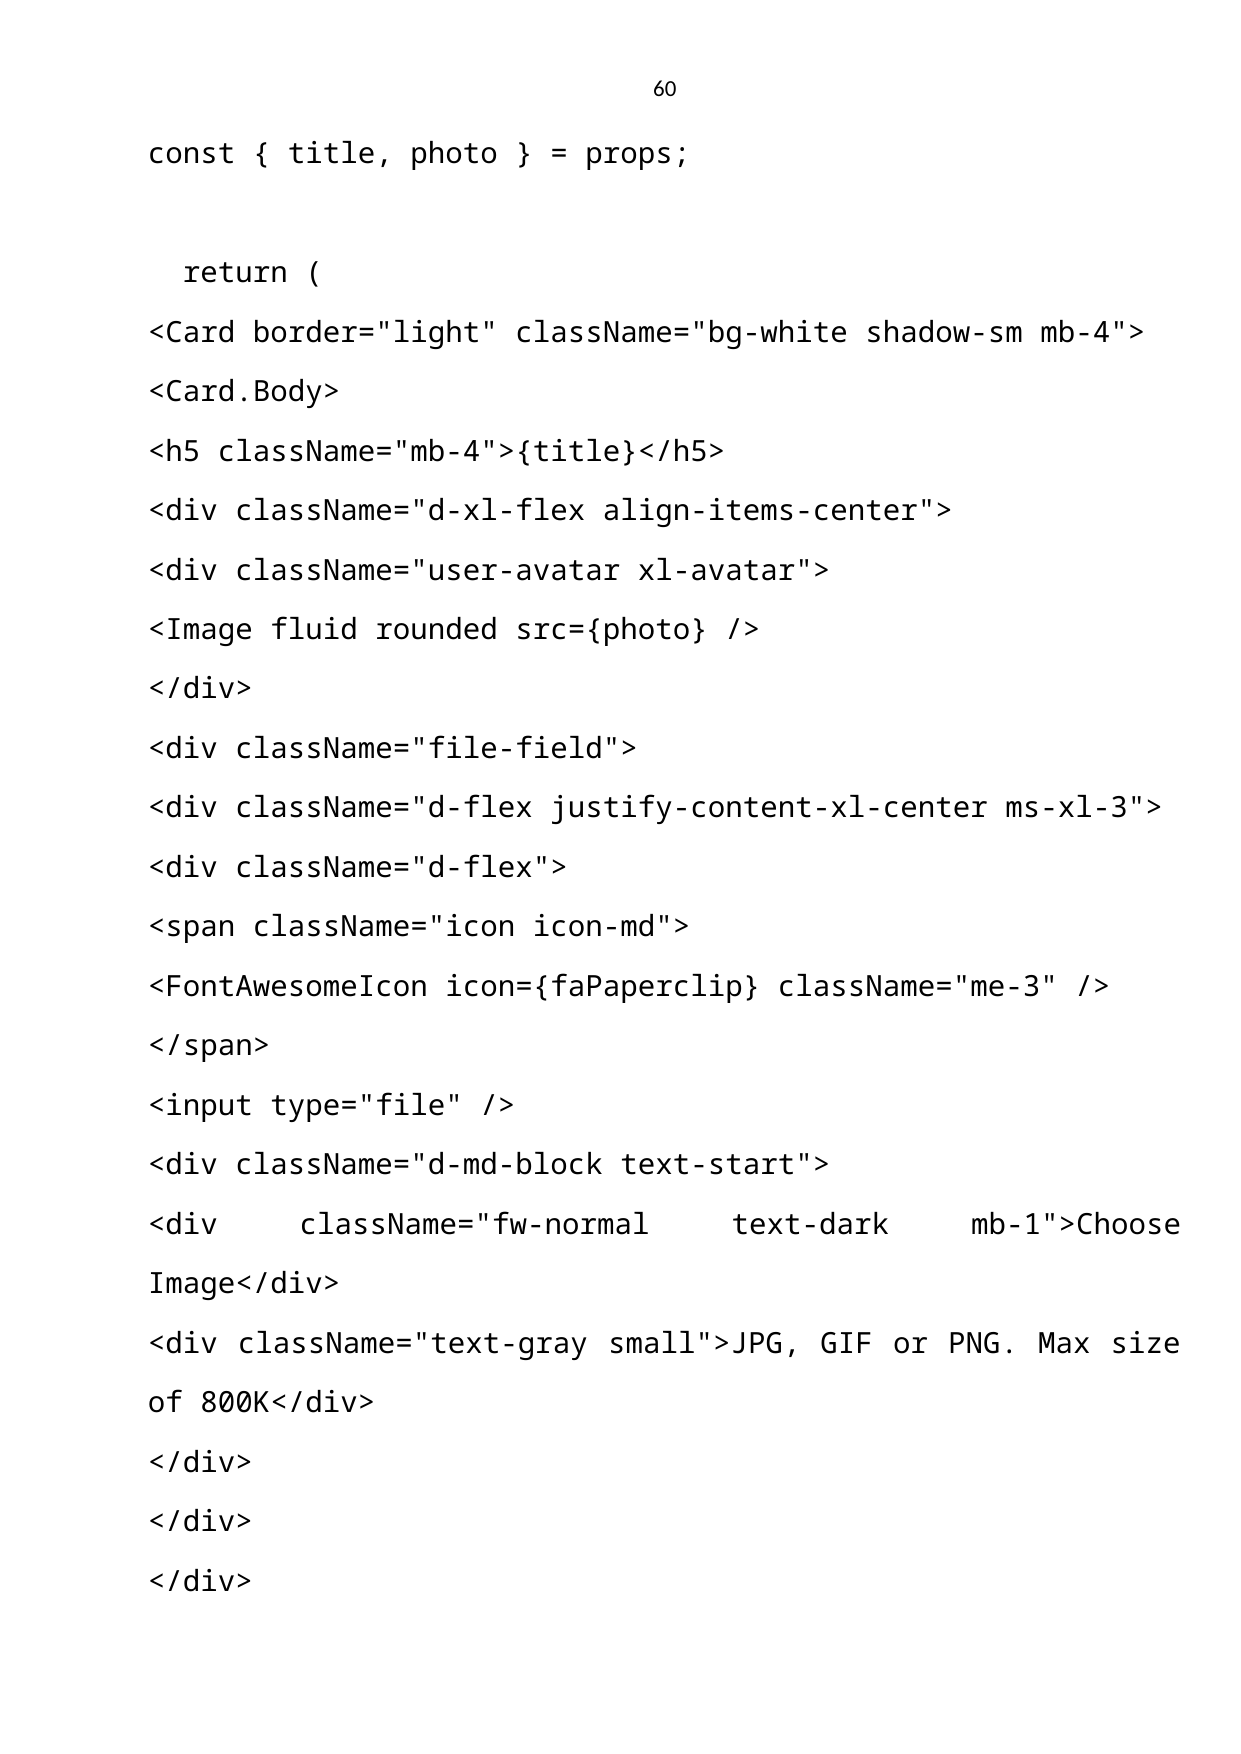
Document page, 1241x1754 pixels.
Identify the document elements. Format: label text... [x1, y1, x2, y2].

text <div className="text-gray small">JPG, GIF or PNG. Max size of 800K</div> [148, 1322, 1181, 1421]
text <span className="icon icon-md"> [148, 906, 1181, 945]
text </div> [148, 1441, 1181, 1481]
text const { title, photo } = props; [148, 132, 1181, 172]
text <div className="d-md-block text-start"> [148, 1143, 1181, 1183]
text <div className="d-flex"> [148, 846, 1181, 886]
text </div> [148, 1500, 1181, 1540]
text <div className="user-avatar xl-avatar"> [148, 549, 1181, 588]
text <h5 className="mb-4">{title}</h5> [148, 430, 1181, 469]
text <Card.Body> [148, 370, 1181, 410]
text <Card border="light" className="bg-white shadow-sm mb-4"> [148, 311, 1181, 351]
text <FontAwesomeIcon icon={faPaperclip} className="me-3" /> [148, 965, 1181, 1005]
text <div className="d-xl-flex align-items-center"> [148, 489, 1181, 529]
text <Image fluid rounded src={photo} /> [148, 608, 1181, 648]
text <div className="fw-normal text-dark mb-1">Choose Image</div> [148, 1203, 1181, 1302]
text return ( [148, 251, 1181, 291]
text <div className="d-flex justify-content-xl-center ms-xl-3"> [148, 787, 1181, 826]
text </span> [148, 1024, 1181, 1064]
text <input type="file" /> [148, 1084, 1181, 1124]
text </div> [148, 668, 1181, 707]
text </div> [148, 1560, 1181, 1599]
text <div className="file-field"> [148, 727, 1181, 767]
